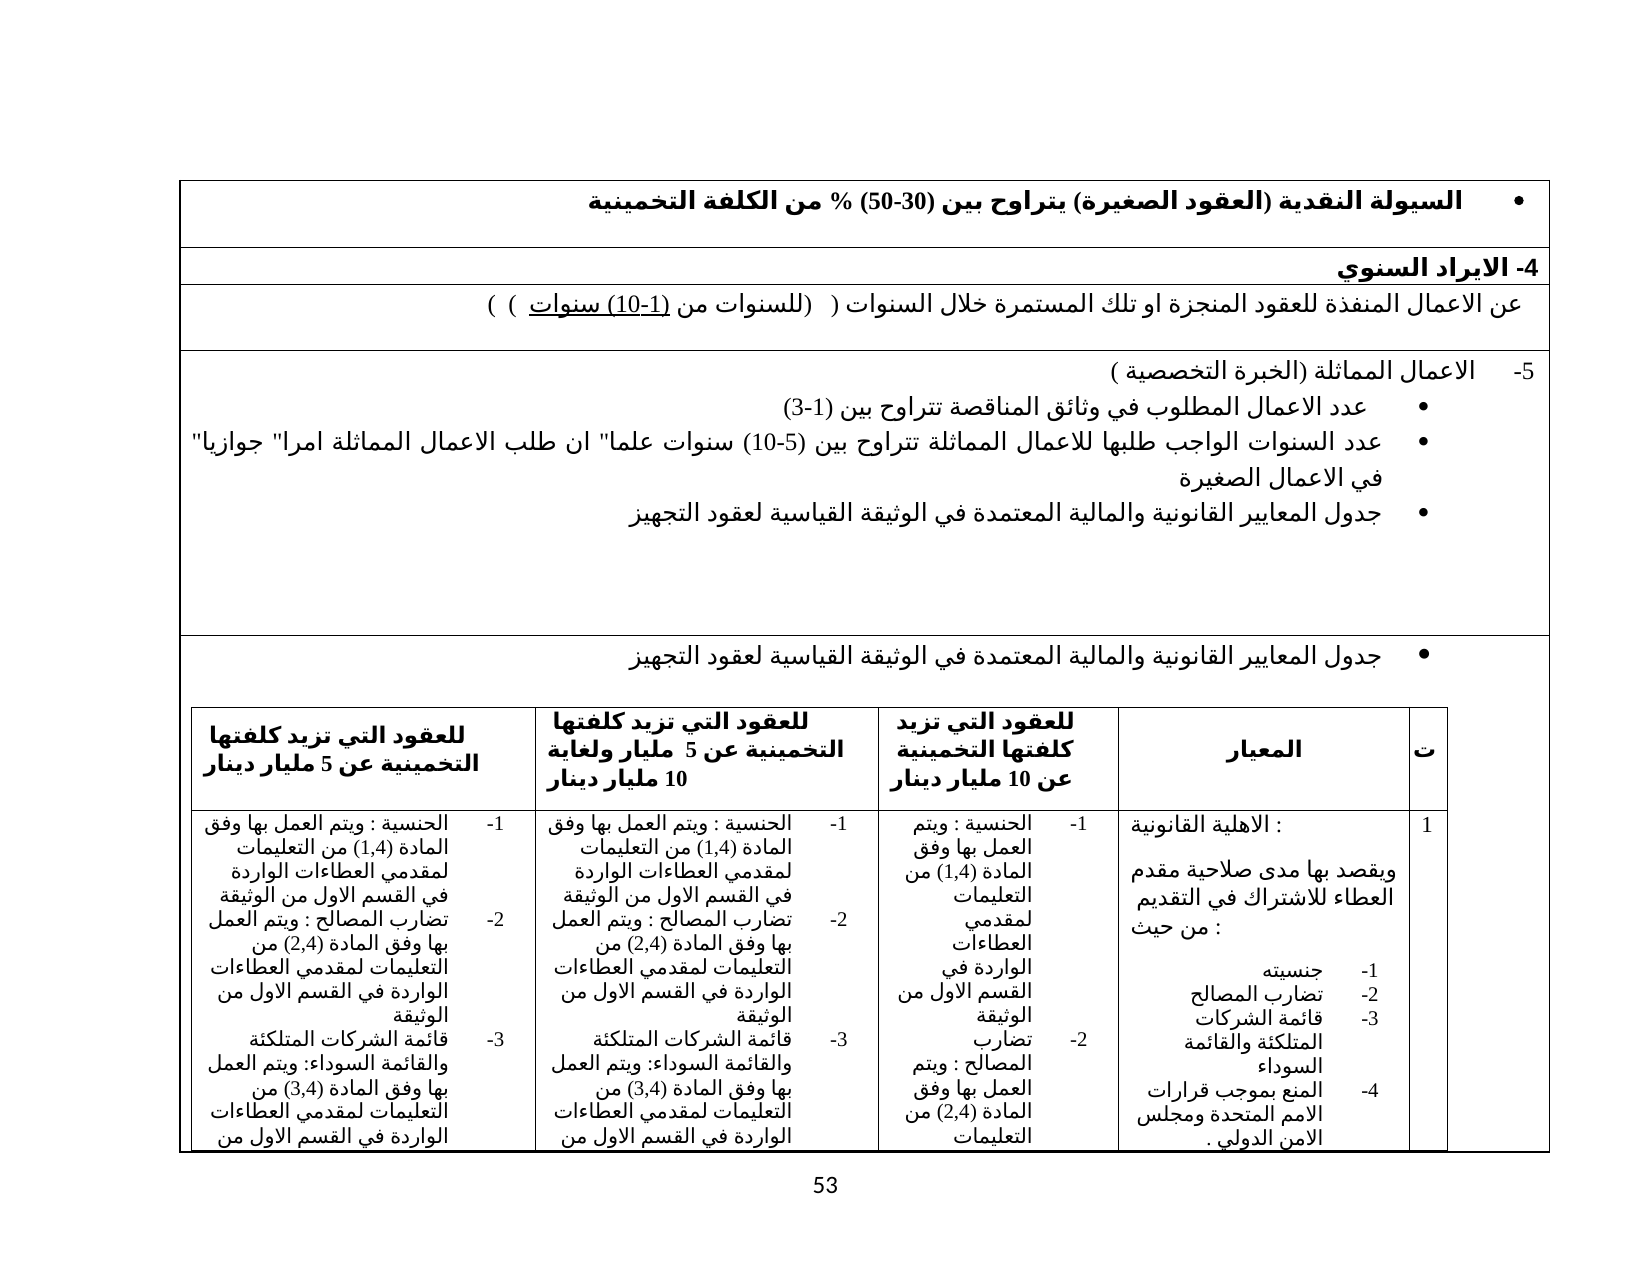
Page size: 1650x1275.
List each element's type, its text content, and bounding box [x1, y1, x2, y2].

table_cell الاعمال المماثلة (الخبرة التخصصية ) عدد الاعمال المطلوب في وثائق المناقصة تتراوح بين (1-3) عدد السنوات الواجب طلبها للاعمال المماثلة تتراوح بين (5-10) سنوات علما" ان طلب الاعمال المماثلة امرا" جوازيا" في الاعمال الصغيرة جدول المعايير القانونية والمالية المعتمدة في الوثيقة القياسية لعقود التجهيز [181, 351, 1549, 635]
table_cell 4- الايراد السنوي [181, 248, 1549, 283]
table_cell جدول المعايير القانونية والمالية المعتمدة في الوثيقة القياسية لعقود التجهيز [181, 636, 1549, 1151]
table_cell عن الاعمال المنفذة للعقود المنجزة او تلك المستمرة خلال السنوات ( (للسنوات من (1-10) سنوات ) ) [181, 285, 1549, 350]
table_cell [181, 181, 1549, 247]
